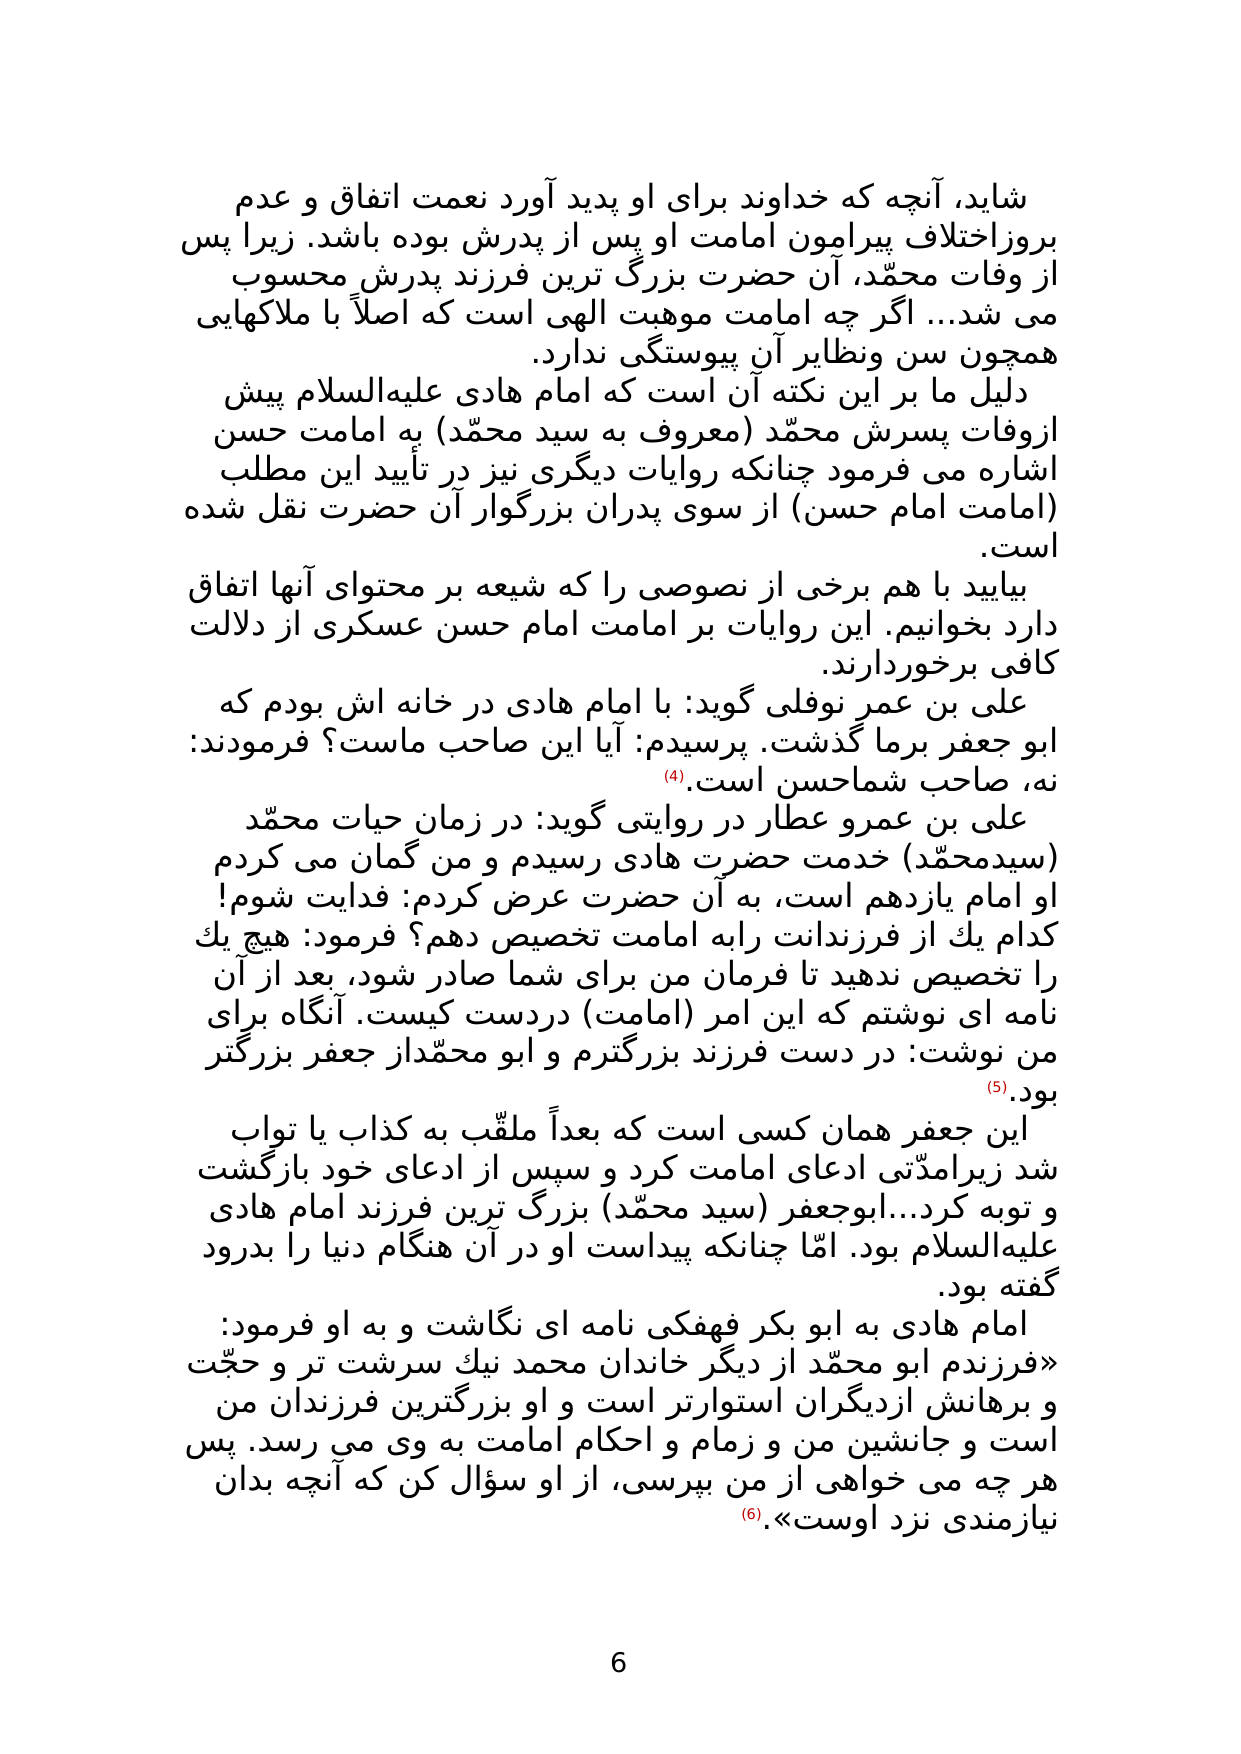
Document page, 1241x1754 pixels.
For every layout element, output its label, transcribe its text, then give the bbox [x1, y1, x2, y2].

text اين جعفر همان كسى است كه بعداً ملقّب به كذاب يا تواب شد زيرامدّتى ادعاى امامت كرد و سپس از ادعاى خود بازگشت و توبه كرد...ابوجعفر (سيد محمّد) بزرگ ترين فرزند امام هادى عليه‌السلام بود. امّا چنانكه پيداست او در آن هنگام دنيا را بدرود گفته بود. [178, 1110, 1059, 1304]
text دليل ما بر اين نكته آن است كه امام هادى عليه‌السلام پيش ازوفات پسرش محمّد (معروف به سيد محمّد) به امامت حسن اشاره مى فرمود چنانكه روايات ديگرى نيز در تأييد اين مطلب (امامت امام حسن) از سوى پدران بزرگوار آن حضرت نقل شده است. [178, 371, 1059, 566]
text على بن عمر نوفلى گويد: با امام هادى در خانه اش بودم كه ابو جعفر برما گذشت. پرسيدم: آيا اين صاحب ماست؟ فرمودند: نه، صاحب شماحسن است.(4) [178, 682, 1059, 799]
text بياييد با هم برخى از نصوصى را كه شيعه بر محتواى آنها اتفاق دارد بخوانيم. اين روايات بر امامت امام حسن عسكرى از دلالت كافى برخوردارند. [178, 566, 1059, 682]
text على بن عمرو عطار در روايتى گويد: در زمان حيات محمّد (سيدمحمّد) خدمت حضرت هادى رسيدم و من گمان مى كردم او امام يازدهم است، به آن حضرت عرض كردم: فدايت شوم! كدام يك از فرزندانت رابه امامت تخصيص دهم؟ فرمود: هيچ يك را تخصيص ندهيد تا فرمان من براى شما صادر شود، بعد از آن نامه اى نوشتم كه اين امر (امامت) دردست كيست. آنگاه براى من نوشت: در دست فرزند بزرگترم و ابو محمّداز جعفر بزرگتر بود.(5) [178, 799, 1059, 1110]
text امام هادى به ابو بكر فهفكى نامه اى نگاشت و به او فرمود: «فرزندم ابو محمّد از ديگر خاندان محمد نيك سرشت تر و حجّت و برهانش ازديگران استوارتر است و او بزرگترين فرزندان من است و جانشين من و زمام و احكام امامت به وى مى رسد. پس هر چه مى خواهى از من بپرسى، از او سؤال كن كه آنچه بدان نيازمندى نزد اوست».(6) [178, 1304, 1059, 1537]
text شايد، آنچه كه خداوند براى او پديد آورد نعمت اتفاق و عدم بروزاختلاف پيرامون امامت او پس از پدرش بوده باشد. زيرا پس از وفات محمّد، آن حضرت بزرگ ترين فرزند پدرش محسوب مى شد... اگر چه امامت موهبت الهى است كه اصلاً با ملاكهايى همچون سن ونظاير آن پيوستگى ندارد. [178, 177, 1059, 371]
